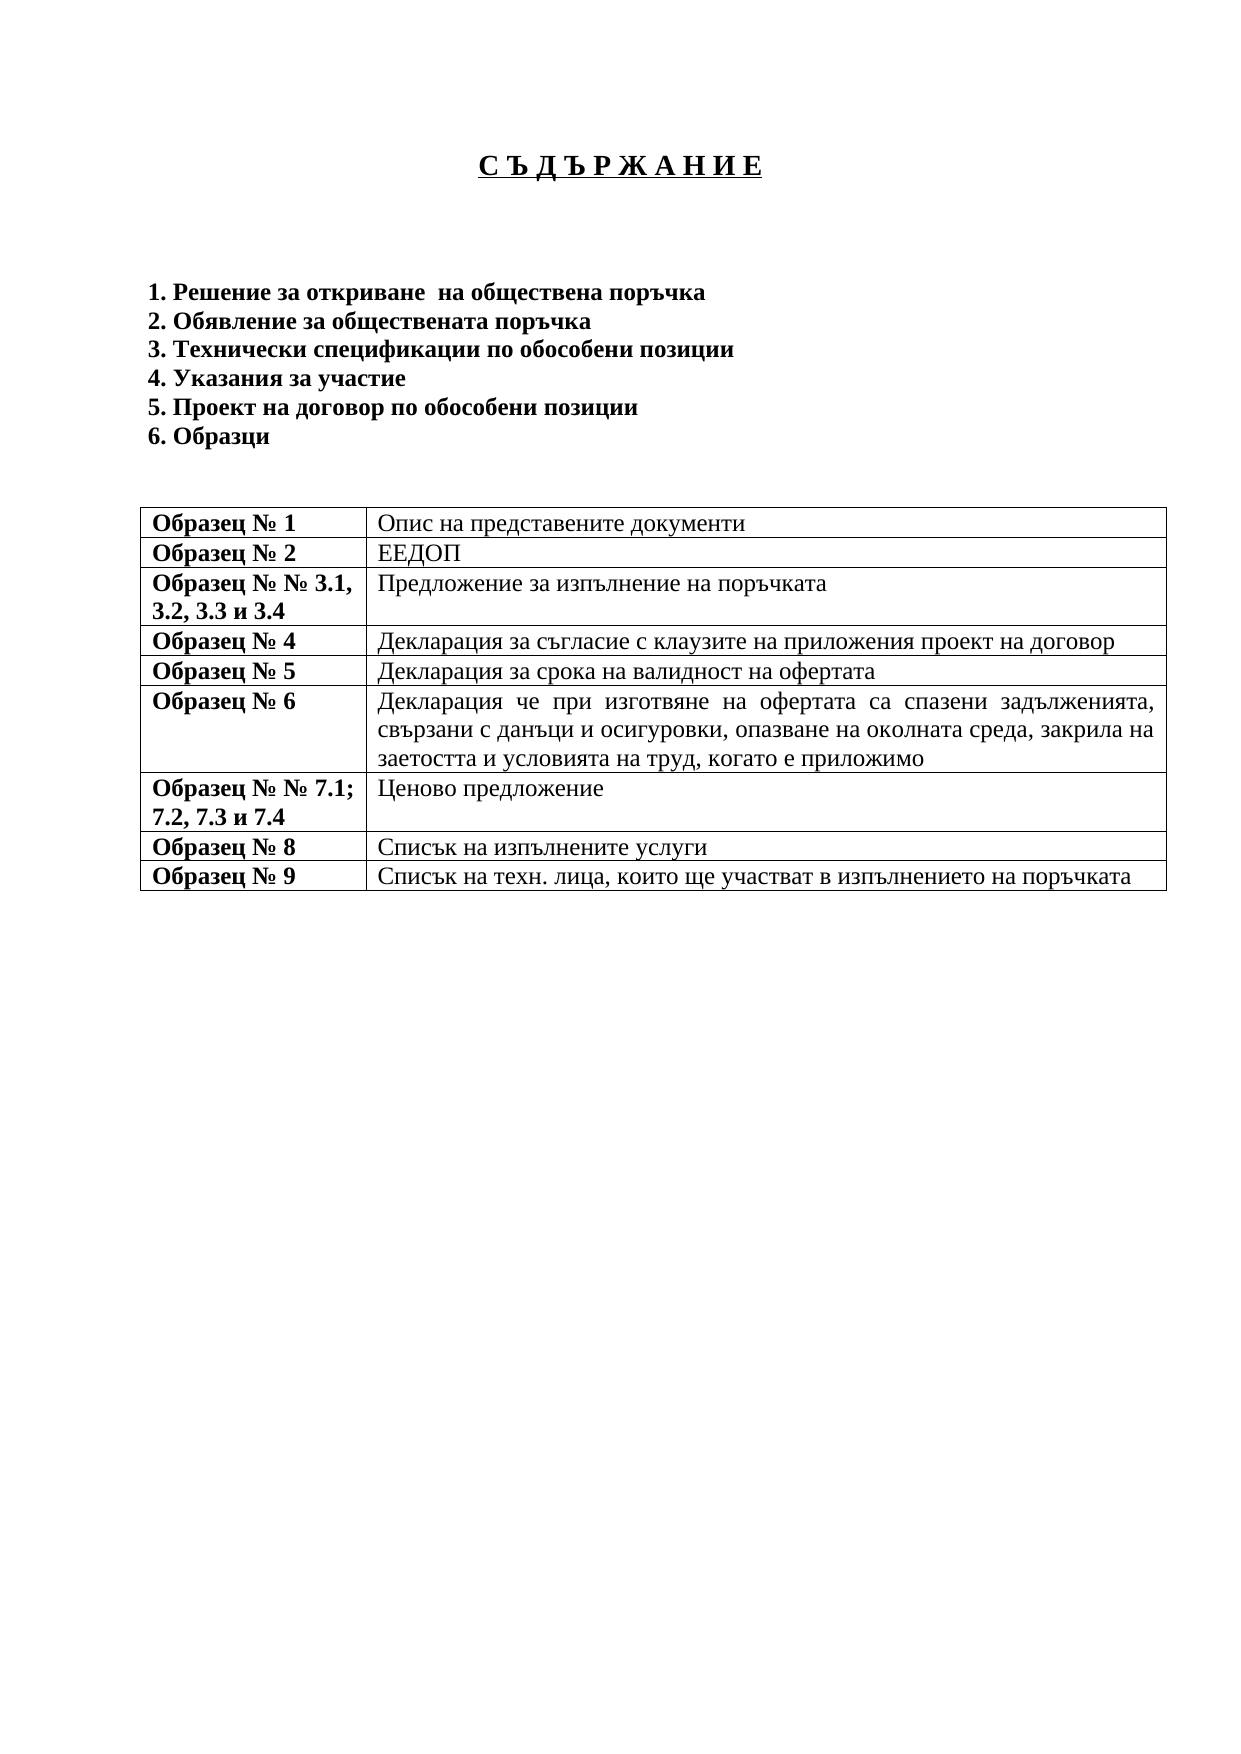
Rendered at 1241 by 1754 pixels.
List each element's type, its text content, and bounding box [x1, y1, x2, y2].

table_cell Образец № 8 [141, 832, 366, 860]
table_cell Декларация за съгласие с клаузите на приложения проект на договор [367, 626, 1166, 655]
table_cell Предложение за изпълнение на поръчката [367, 568, 1166, 625]
text 6. Образци [148, 421, 1093, 449]
table_cell Образец № № 3.1, 3.2, 3.3 и 3.4 [141, 568, 366, 625]
table_cell Образец № 5 [141, 656, 366, 685]
table_header Образец № 1 [141, 508, 366, 537]
table_cell Образец № 4 [141, 626, 366, 655]
table_cell Списък на изпълнените услуги [367, 832, 1166, 860]
text 2. Обявление за обществената поръчка [148, 306, 1093, 334]
text С ъ д ъ р ж а н и е [148, 148, 1093, 181]
table_cell Образец № 2 [141, 538, 366, 567]
text 4. Указания за участие [148, 363, 1093, 392]
table_cell Образец № 9 [141, 861, 366, 890]
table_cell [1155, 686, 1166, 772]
text 1. Решение за откриване на обществена поръчка [148, 277, 1093, 306]
table_cell Списък на техн. лица, които ще участват в изпълнението на поръчката [367, 861, 1166, 890]
table_cell Образец № 6 [141, 686, 366, 772]
text 5. Проект на договор по обособени позиции [148, 392, 1093, 421]
table_cell Образец № № 7.1; 7.2, 7.3 и 7.4 [141, 773, 366, 831]
text 3. Технически спецификации по обособени позиции [148, 334, 1093, 363]
table_cell Декларация за срока на валидност на офертата [367, 656, 1166, 685]
table_cell ЕЕДОП [367, 538, 1166, 567]
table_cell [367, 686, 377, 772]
table_cell Ценово предложение [367, 773, 1166, 831]
table_header Опис на представените документи [367, 508, 1166, 537]
